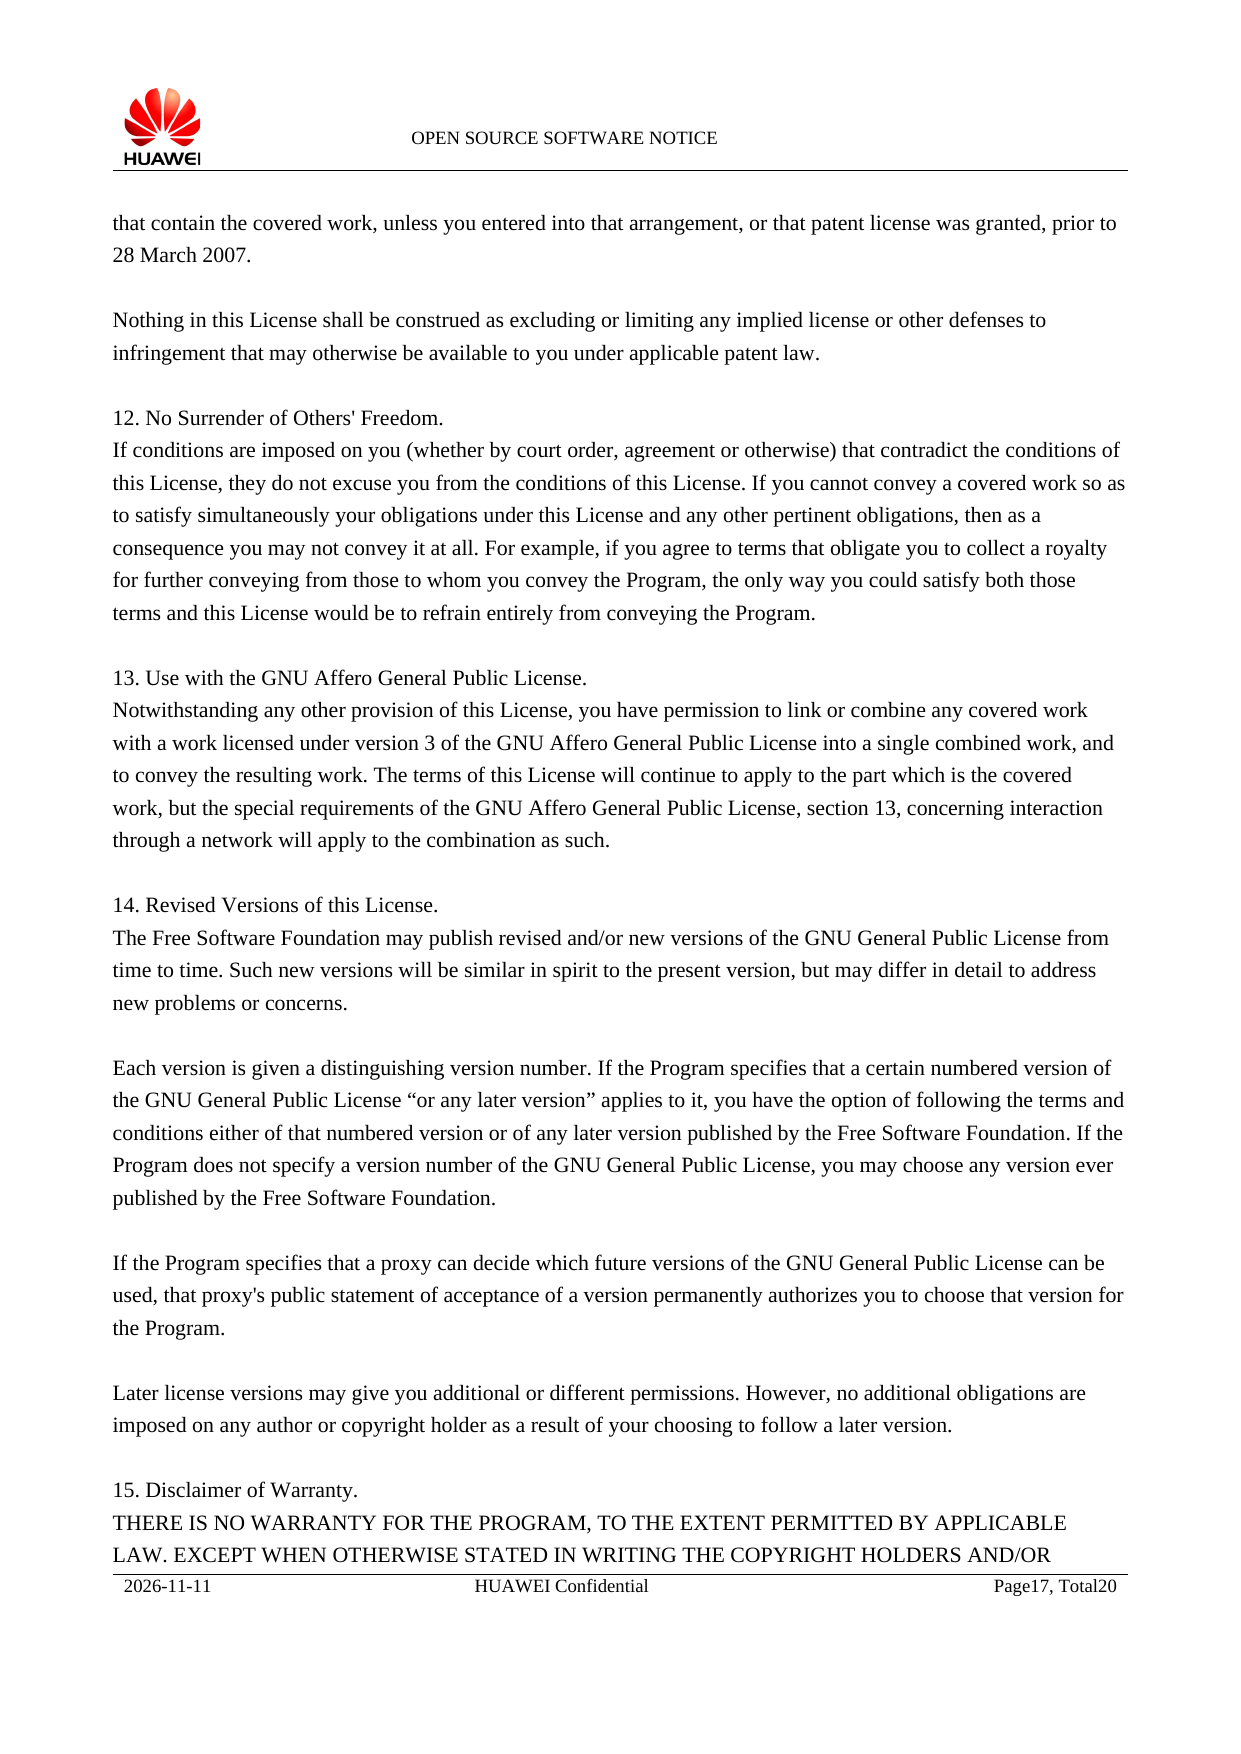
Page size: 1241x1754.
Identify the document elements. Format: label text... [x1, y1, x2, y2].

picture [124, 88, 201, 165]
